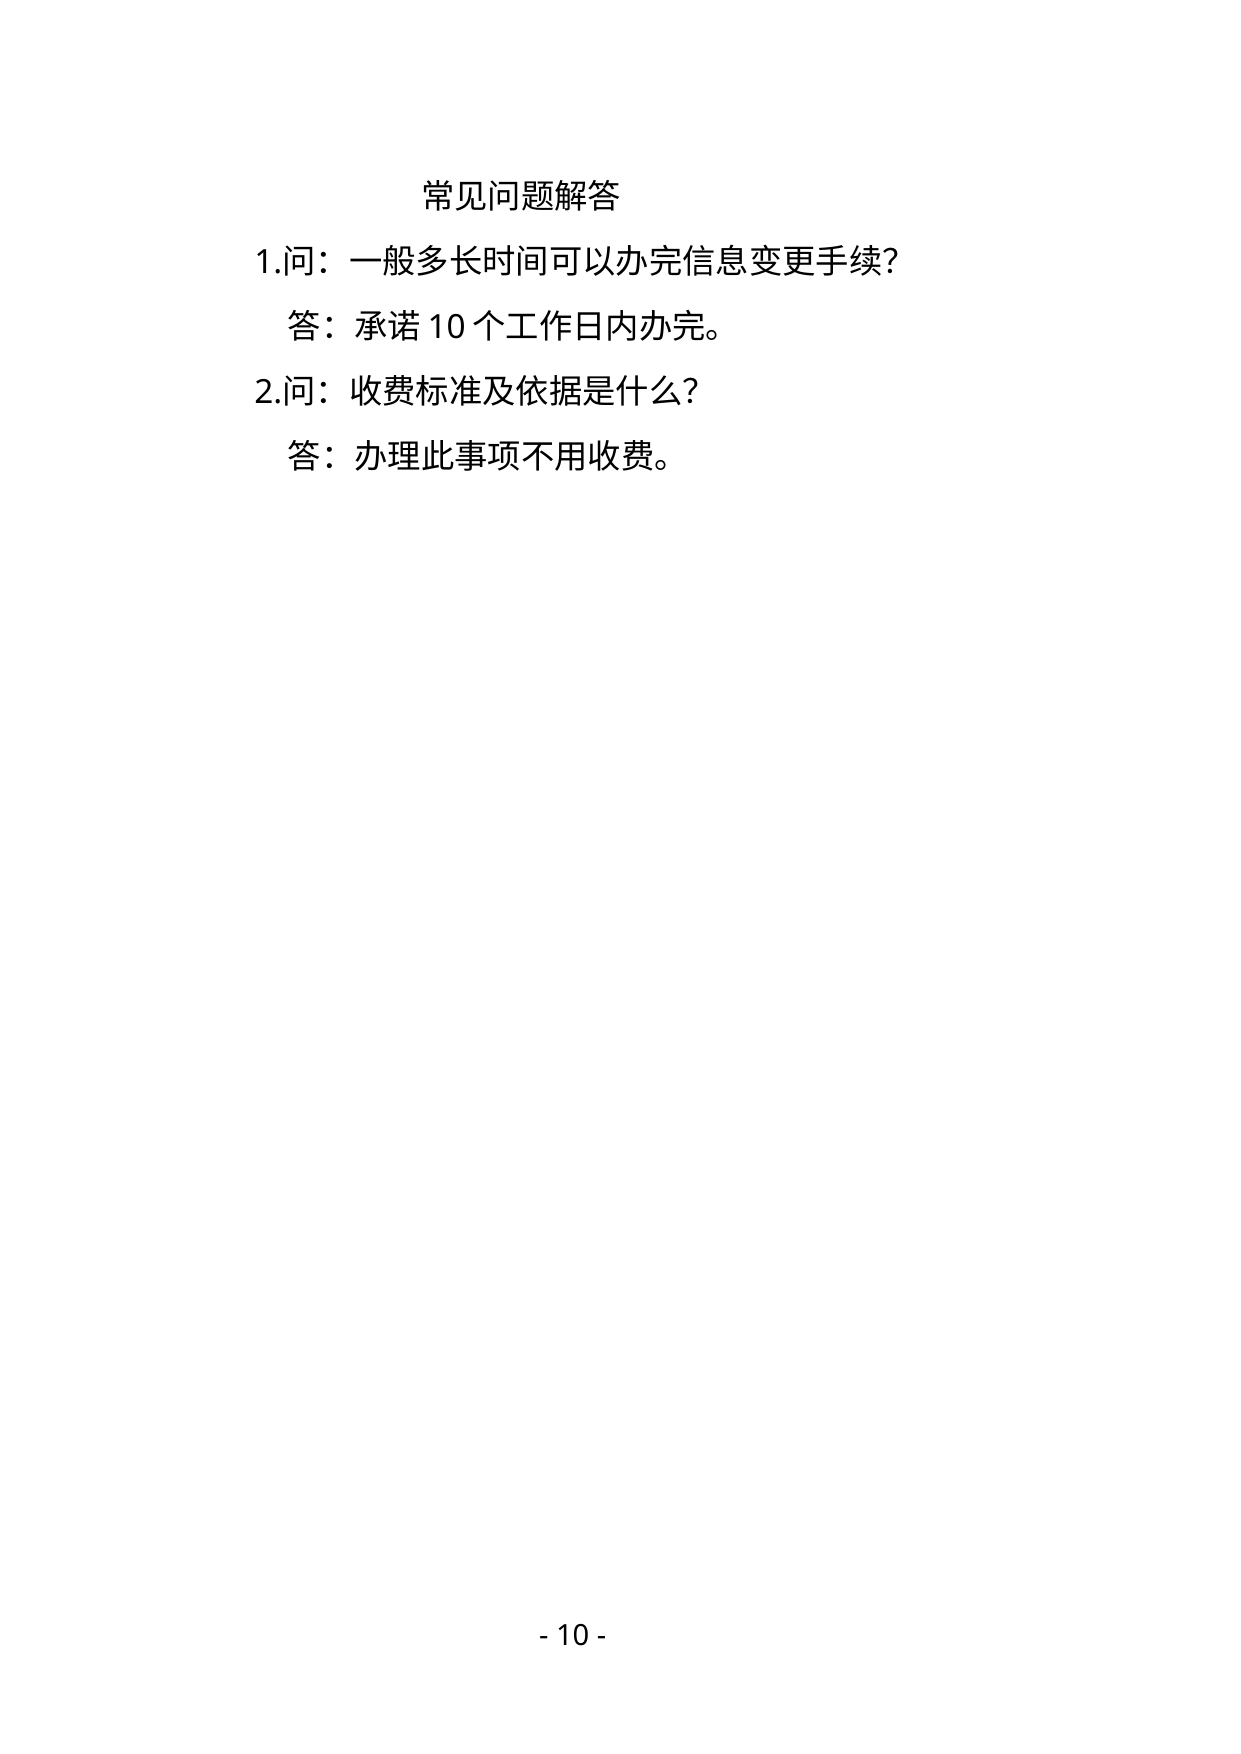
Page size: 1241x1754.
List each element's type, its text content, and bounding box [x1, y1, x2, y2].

text 1.问：一般多长时间可以办完信息变更手续？ [187, 227, 1053, 292]
text 常见问题解答 [187, 162, 1053, 227]
text 答：办理此事项不用收费。 [187, 422, 1053, 487]
text 2.问：收费标准及依据是什么？ [187, 357, 1053, 422]
text 答：承诺10个工作日内办完。 [187, 292, 1053, 357]
